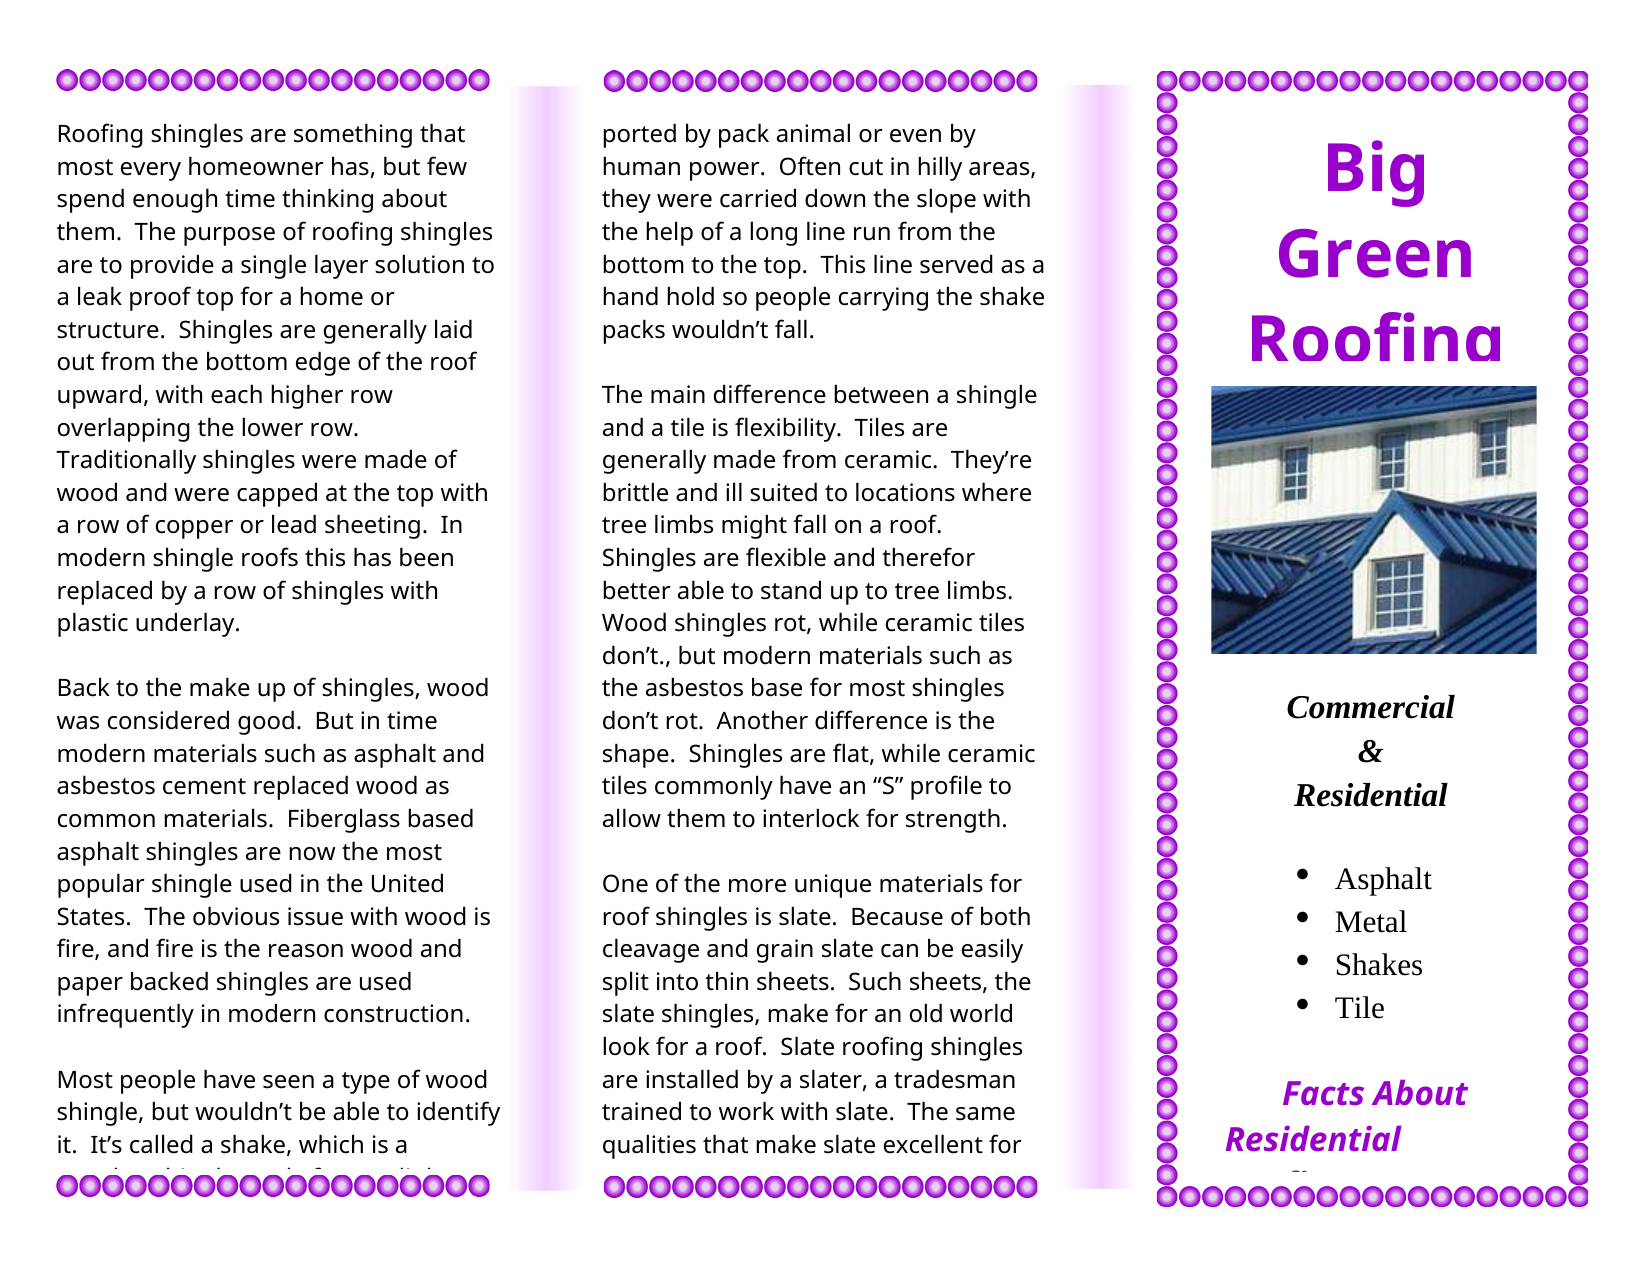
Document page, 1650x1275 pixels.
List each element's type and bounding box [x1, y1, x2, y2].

picture [56, 69, 1588, 1207]
picture [363, 196, 371, 211]
picture [363, 359, 368, 368]
picture [363, 392, 370, 401]
